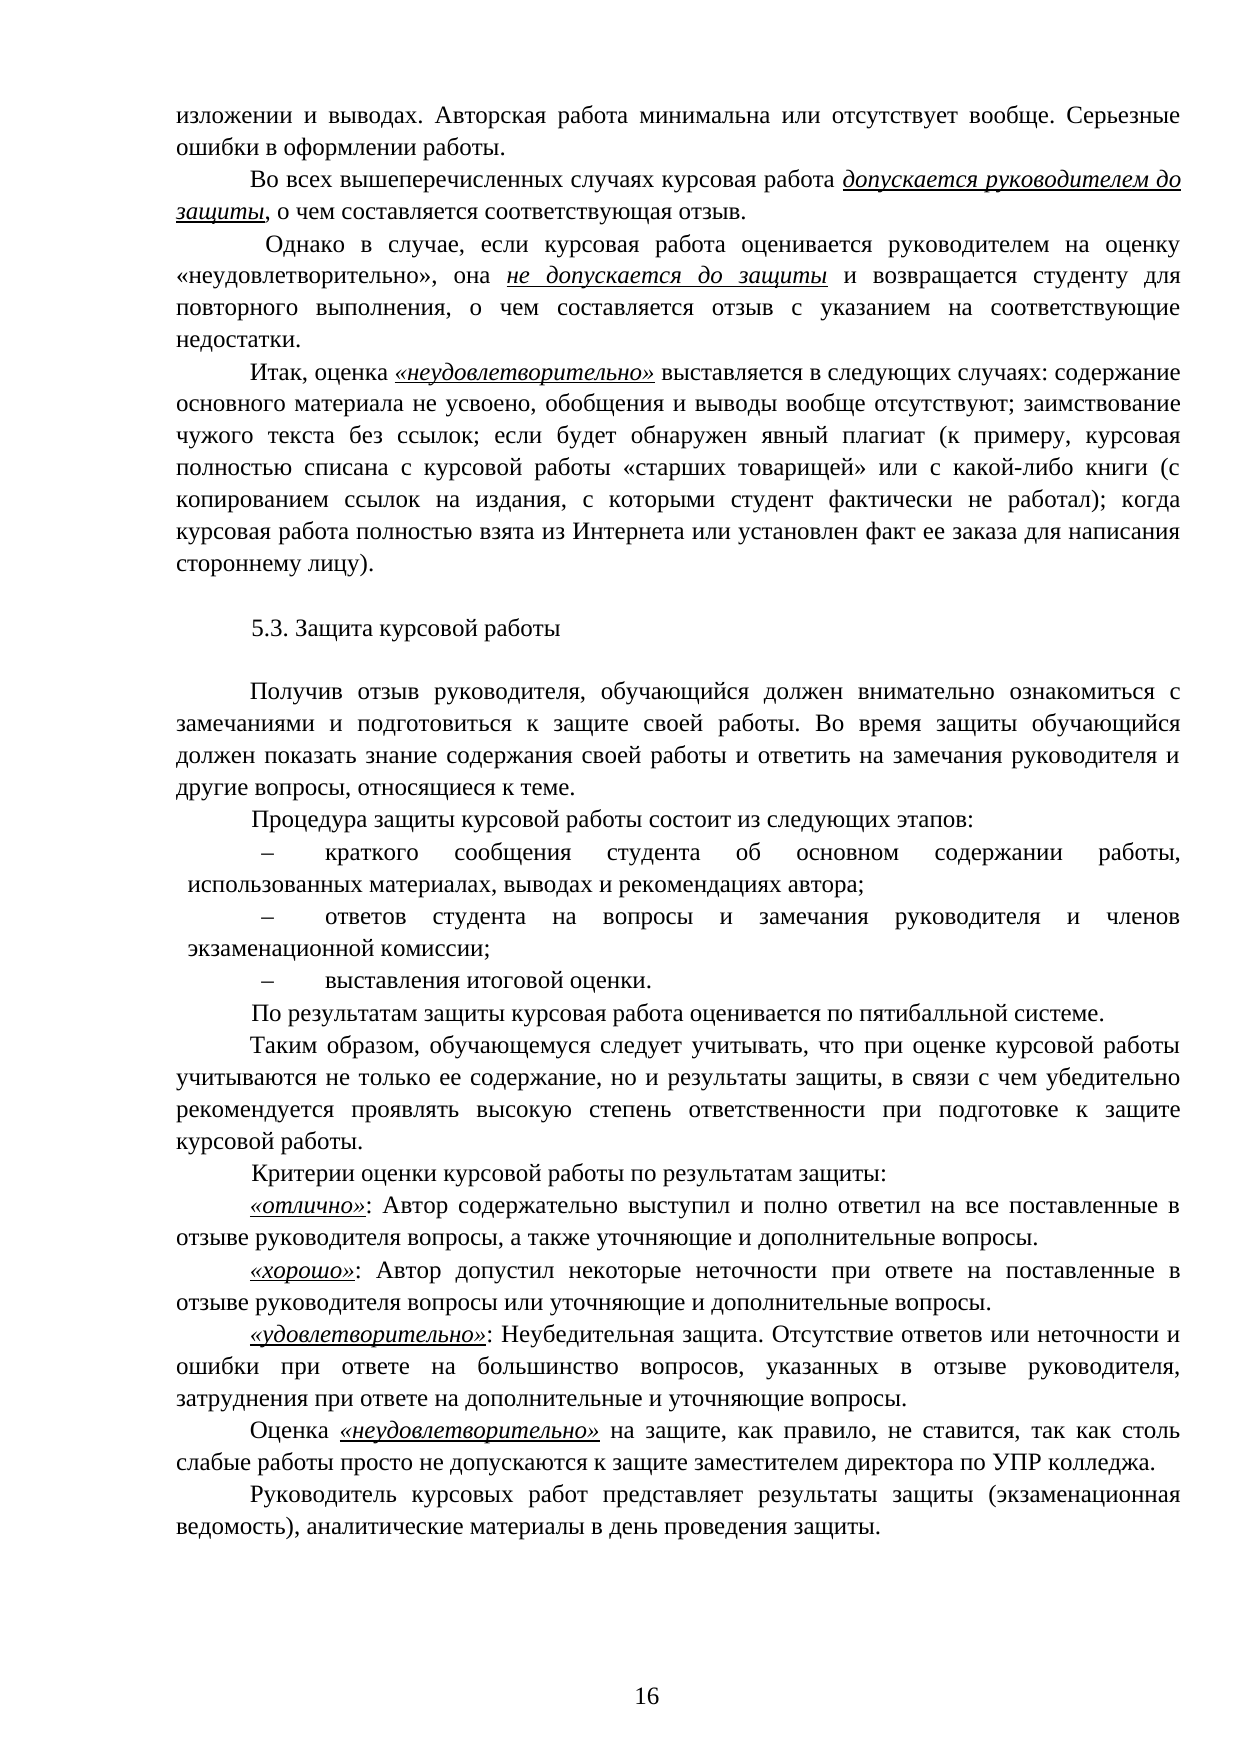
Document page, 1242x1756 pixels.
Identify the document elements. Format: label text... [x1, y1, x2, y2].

text Таким образом, обучающемуся следует учитывать, что при оценке курсовой работы учитываются не только ее содержание, но и результаты защиты, в связи с чем убедительно рекомендуется проявлять высокую степень ответственности при подготовке к защите курсовой работы. [176, 1030, 1181, 1154]
text По результатам защиты курсовая работа оценивается по пятибалльной системе. [251, 998, 1181, 1026]
text Процедура защиты курсовой работы состоит из следующих этапов: [251, 804, 1181, 833]
text Критерии оценки курсовой работы по результатам защиты: [251, 1158, 1181, 1187]
text Итак, оценка «неудовлетворительно» выставляется в следующих случаях: содержание основного материала не усвоено, обобщения и выводы вообще отсутствуют; заимствование чужого текста без ссылок; если будет обнаружен явный плагиат (к примеру, курсовая полностью списана с курсовой работы «старших товарищей» или с какой-либо книги (с копированием ссылок на издания, с которыми студент фактически не работал); когда курсовая работа полностью взята из Интернета или установлен факт ее заказа для написания стороннему лицу). [176, 357, 1181, 577]
text Получив отзыв руководителя, обучающийся должен внимательно ознакомиться с замечаниями и подготовиться к защите своей работы. Во время защиты обучающийся должен показать знание содержания своей работы и ответить на замечания руководителя и другие вопросы, относящиеся к теме. [176, 676, 1181, 801]
list краткого сообщения студента об основном содержании работы, использованных материалах, выводах и рекомендациях автора; [187, 837, 1181, 897]
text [176, 100, 1181, 161]
text 5.3. Защита курсовой работы [251, 613, 1181, 642]
text «хорошо»: Автор допустил некоторые неточности при ответе на поставленные в отзыве руководителя вопросы или уточняющие и дополнительные вопросы. [176, 1255, 1181, 1315]
list ответов студента на вопросы и замечания руководителя и членов экзаменационной комиссии; [187, 901, 1181, 962]
text Руководитель курсовых работ представляет результаты защиты (экзаменационная ведомость), аналитические материалы в день проведения защиты. [176, 1479, 1181, 1540]
text «отлично»: Автор содержательно выступил и полно ответил на все поставленные в отзыве руководителя вопросы, а также уточняющие и дополнительные вопросы. [176, 1191, 1181, 1251]
text «удовлетворительно»: Неубедительная защита. Отсутствие ответов или неточности и ошибки при ответе на большинство вопросов, указанных в отзыве руководителя, затруднения при ответе на дополнительные и уточняющие вопросы. [176, 1319, 1181, 1412]
text Во всех вышеперечисленных случаях курсовая работа допускается руководителем до защиты, о чем составляется соответствующая отзыв. [176, 164, 1181, 225]
list выставления итоговой оценки. [187, 965, 1181, 994]
text Однако в случае, если курсовая работа оценивается руководителем на оценку «неудовлетворительно», она не допускается до защиты и возвращается студенту для повторного выполнения, о чем составляется отзыв с указанием на соответствующие недостатки. [176, 229, 1181, 353]
text Оценка «неудовлетворительно» на защите, как правило, не ставится, так как столь слабые работы просто не допускаются к защите заместителем директора по УПР колледжа. [176, 1415, 1181, 1476]
